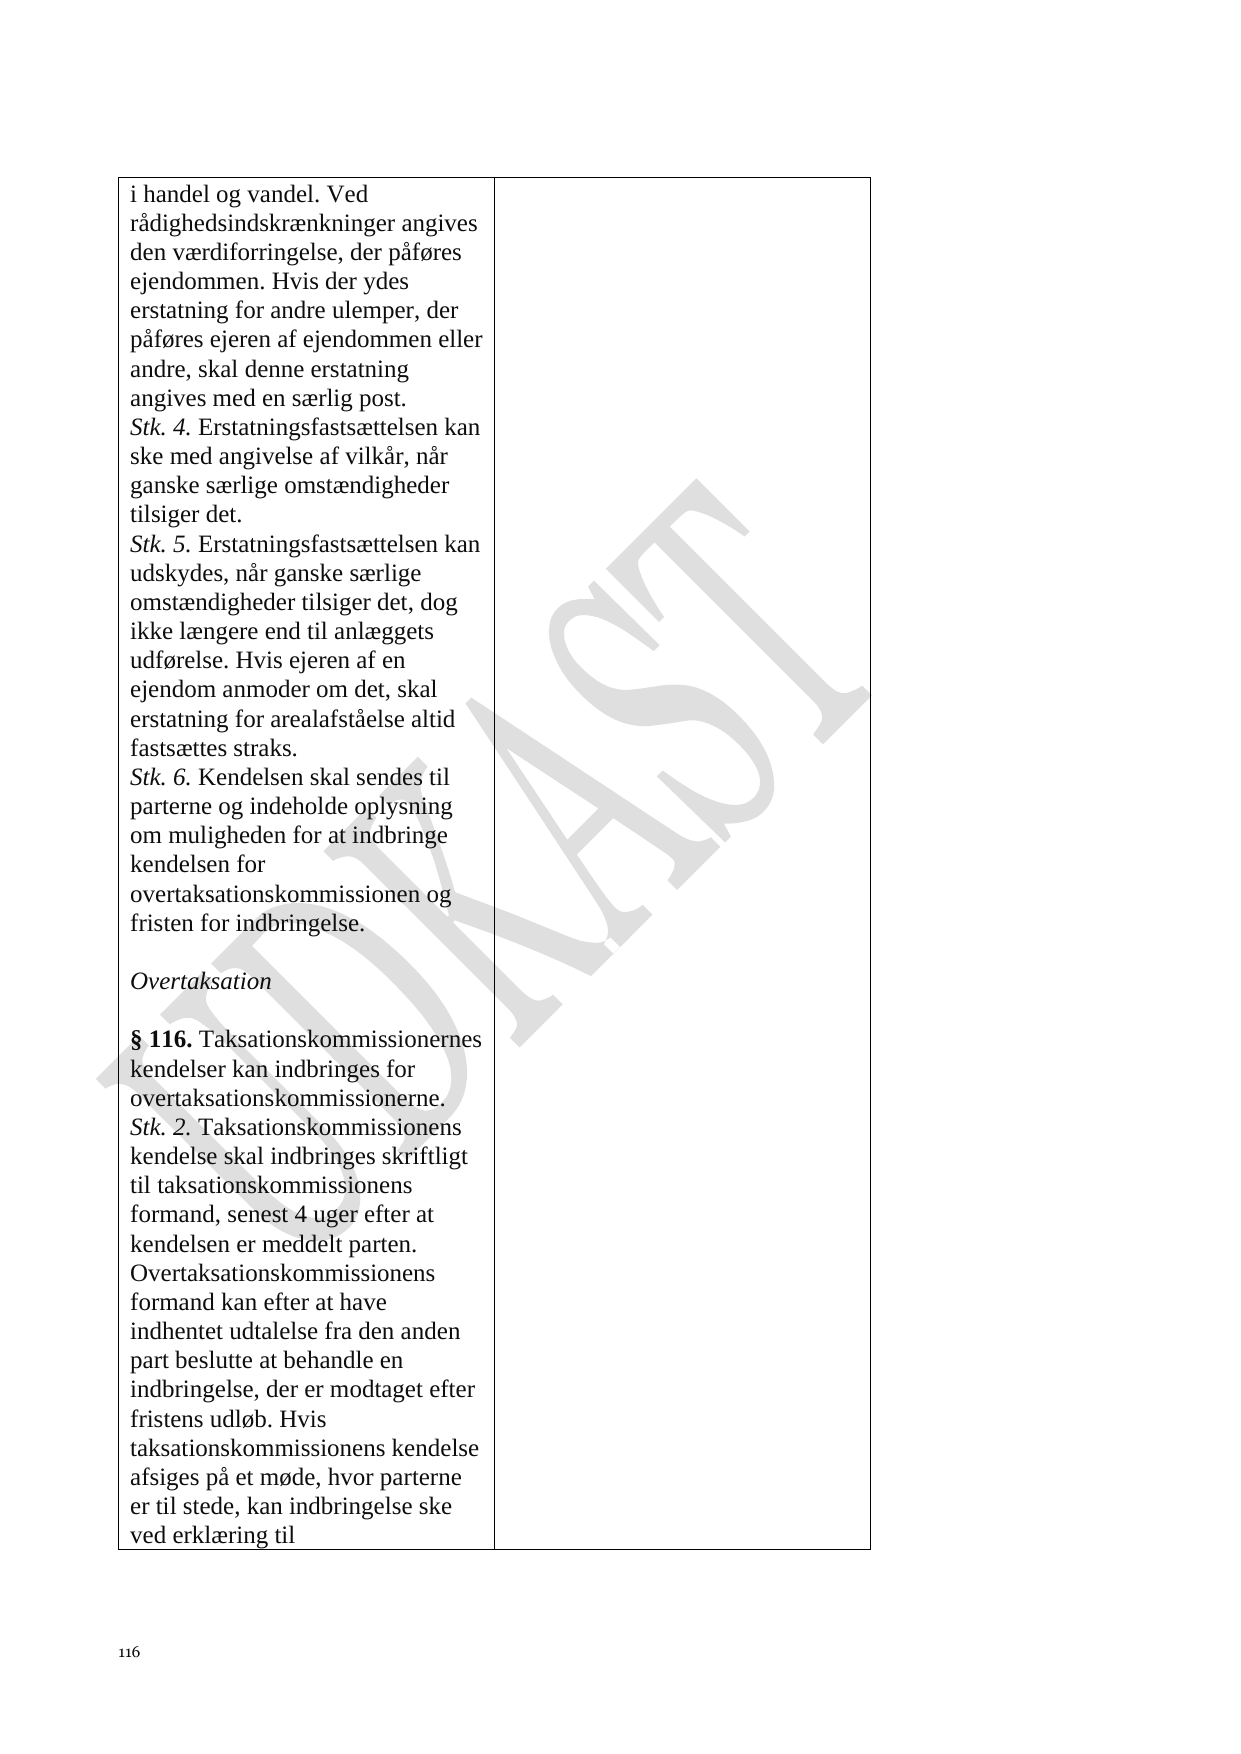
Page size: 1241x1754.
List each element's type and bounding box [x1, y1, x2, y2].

table_cell [119, 178, 494, 1549]
table_cell [495, 178, 870, 1549]
